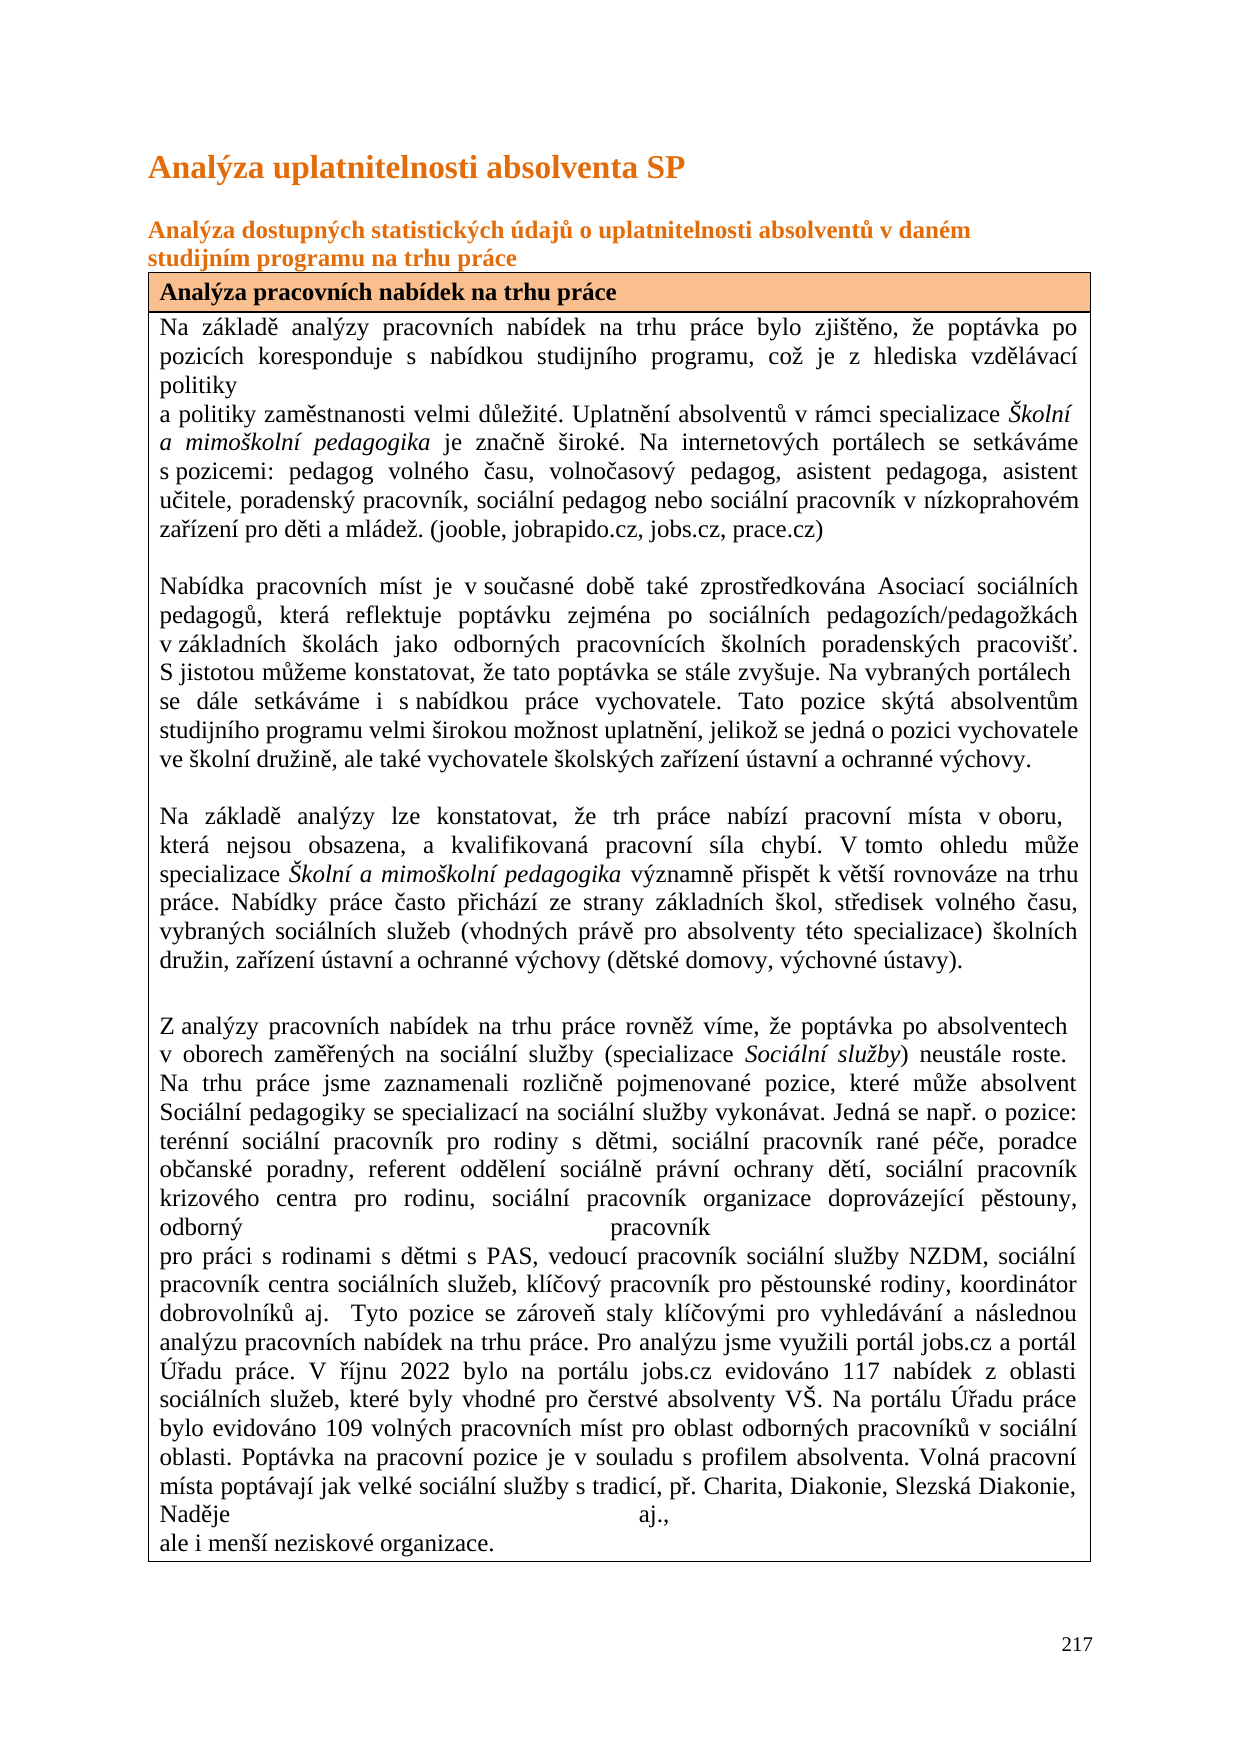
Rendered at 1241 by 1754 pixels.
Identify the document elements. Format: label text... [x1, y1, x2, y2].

text Analýza uplatnitelnosti absolventa SP [148, 148, 1063, 186]
text Analýza dostupných statistických údajů o uplatnitelnosti absolventů v daném studijním programu na trhu práce [148, 215, 1045, 272]
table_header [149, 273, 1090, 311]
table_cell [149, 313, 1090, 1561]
